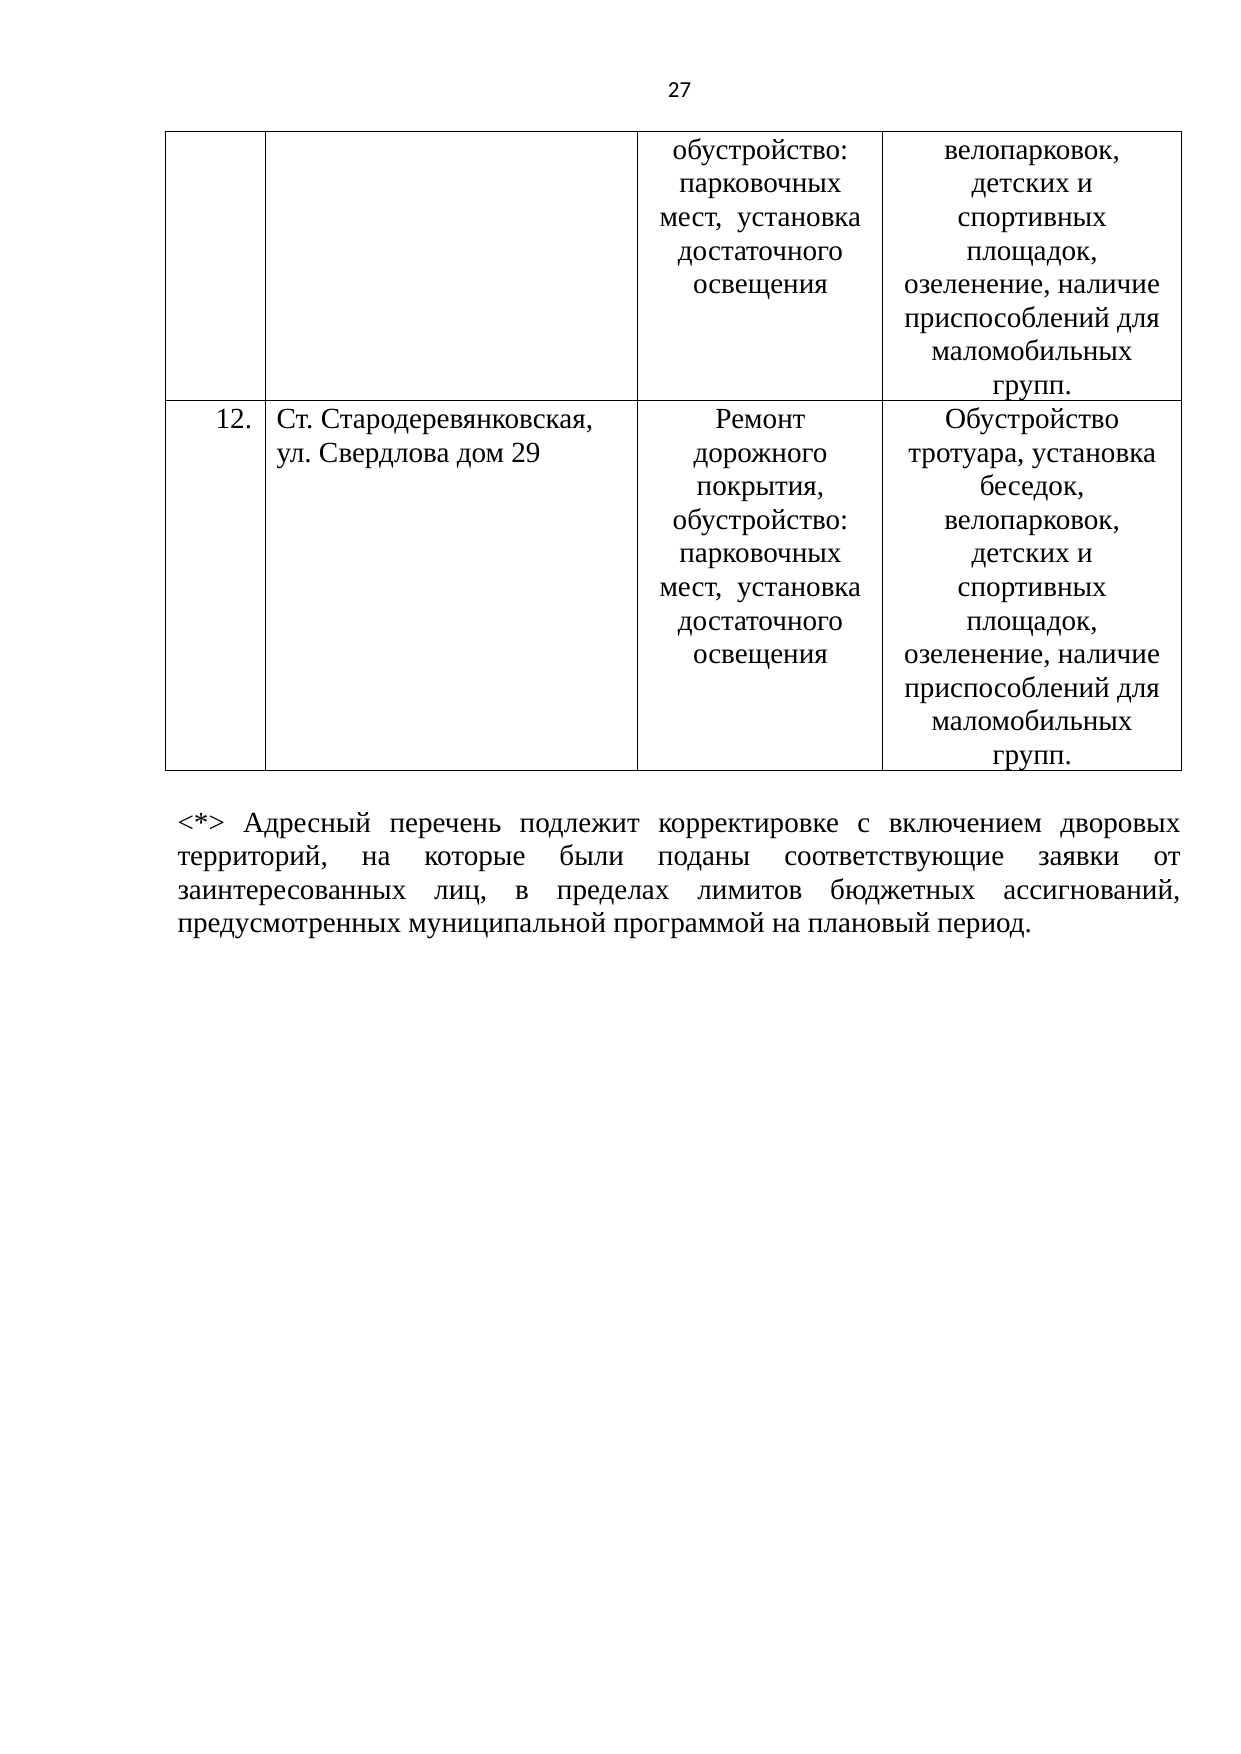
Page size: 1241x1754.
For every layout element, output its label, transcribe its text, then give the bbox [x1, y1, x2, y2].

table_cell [638, 132, 882, 400]
table_cell Ст. Стародеревянковская, ул. Свердлова дом 29 [266, 401, 637, 770]
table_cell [266, 132, 637, 400]
table_cell [166, 132, 265, 400]
table_cell Ремонт дорожного покрытия, обустройство: парковочных мест, установка достаточного освещения [638, 401, 882, 770]
table_cell Обустройство тротуара, установка беседок, велопарковок, детских и спортивных площадок, озеленение, наличие приспособлений для маломобильных групп. [883, 401, 1181, 770]
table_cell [883, 132, 1181, 400]
table_cell [166, 401, 265, 770]
text ˂*˃ Адресный перечень подлежит корректировке с включением дворовых территорий, на которые были поданы соответствующие заявки от заинтересованных лиц, в пределах лимитов бюджетных ассигнований, предусмотренных муниципальной программой на плановый период. [177, 805, 1181, 939]
